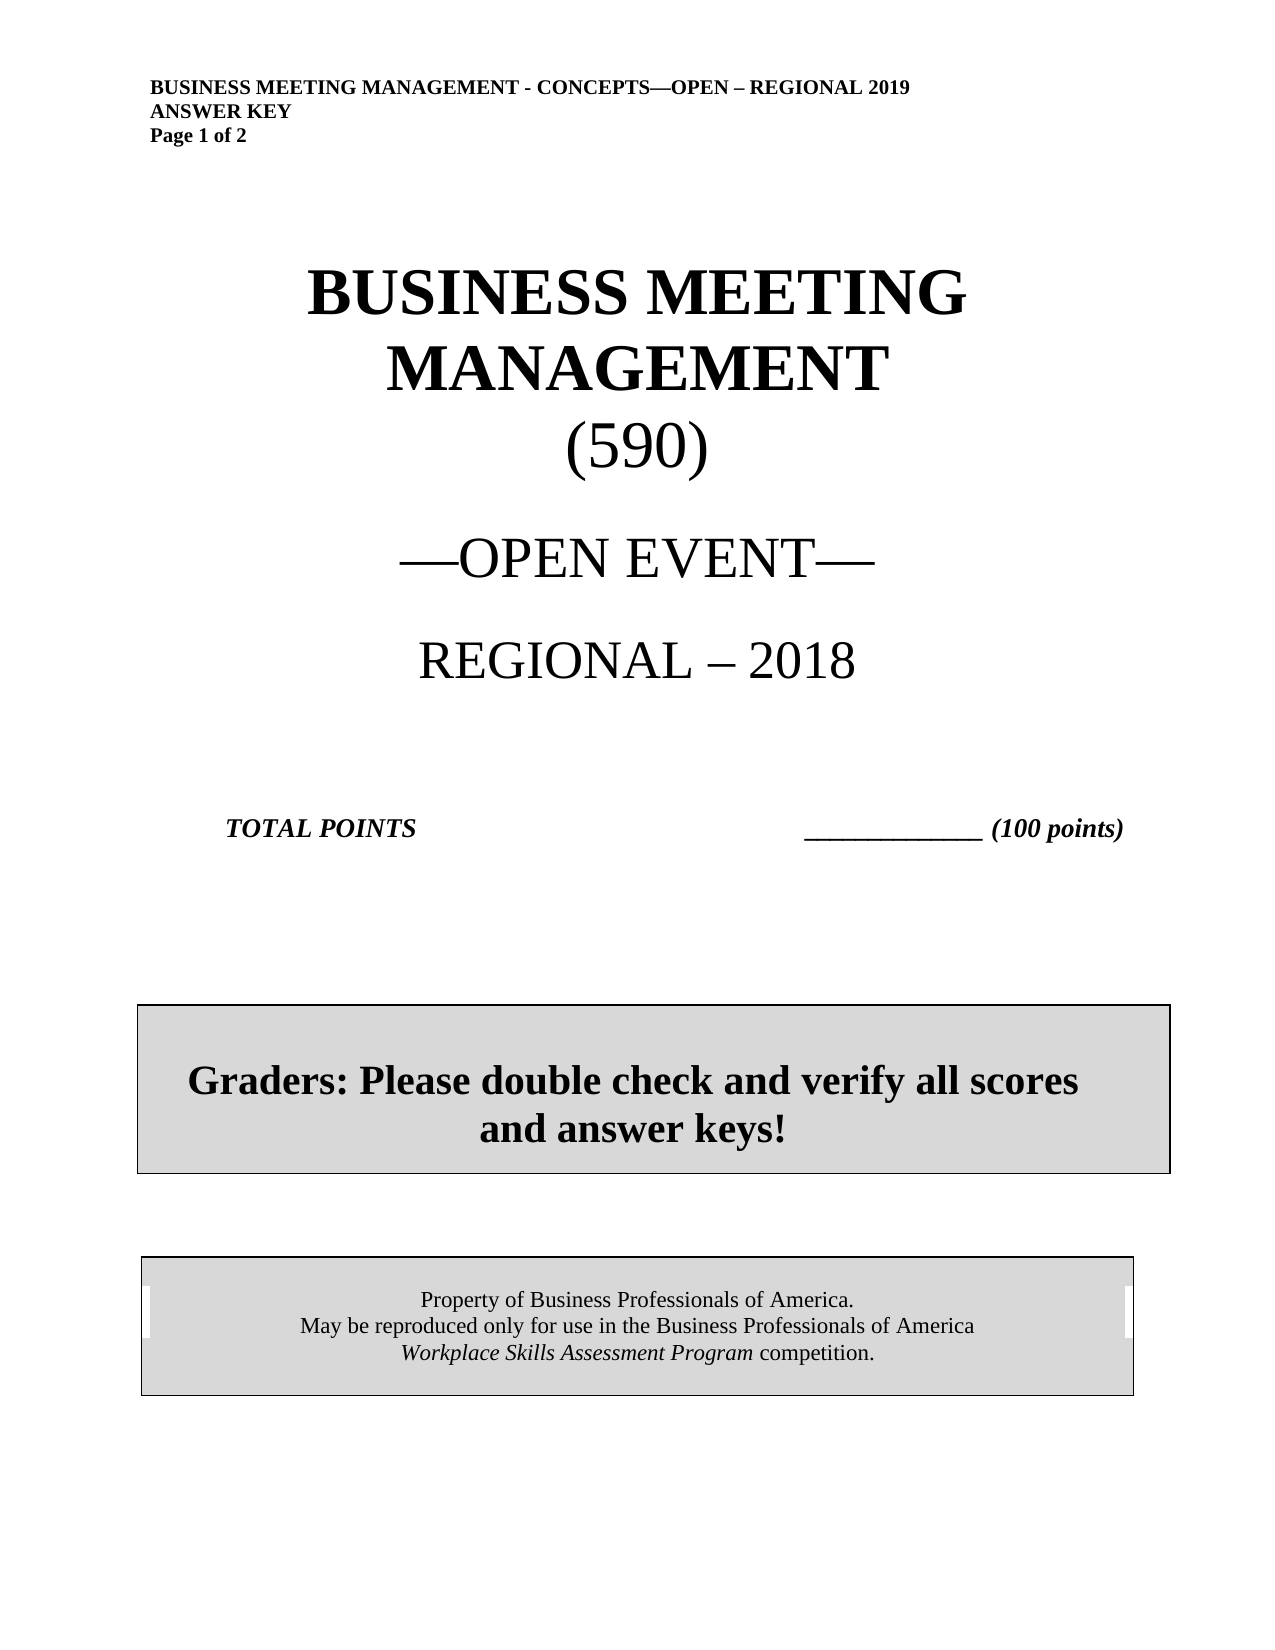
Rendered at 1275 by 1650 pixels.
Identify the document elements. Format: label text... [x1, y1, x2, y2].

text BUSINESS MEETING MANAGEMENT [150, 252, 1125, 405]
text Graders: Please double check and verify all scores and answer keys! [150, 1055, 1116, 1151]
subtitle REGIONAL – 2018 [150, 628, 1125, 690]
text (590) [150, 405, 1125, 482]
text —OPEN EVENT— [150, 523, 1125, 590]
text Property of Business Professionals of . [150, 1286, 1125, 1312]
text Workplace Skills Assessment Program competition. [142, 1335, 1133, 1395]
text May be reproduced only for use in the Business Professionals of America [150, 1312, 1125, 1335]
text TOTAL POINTS (100 points) [150, 812, 1125, 843]
